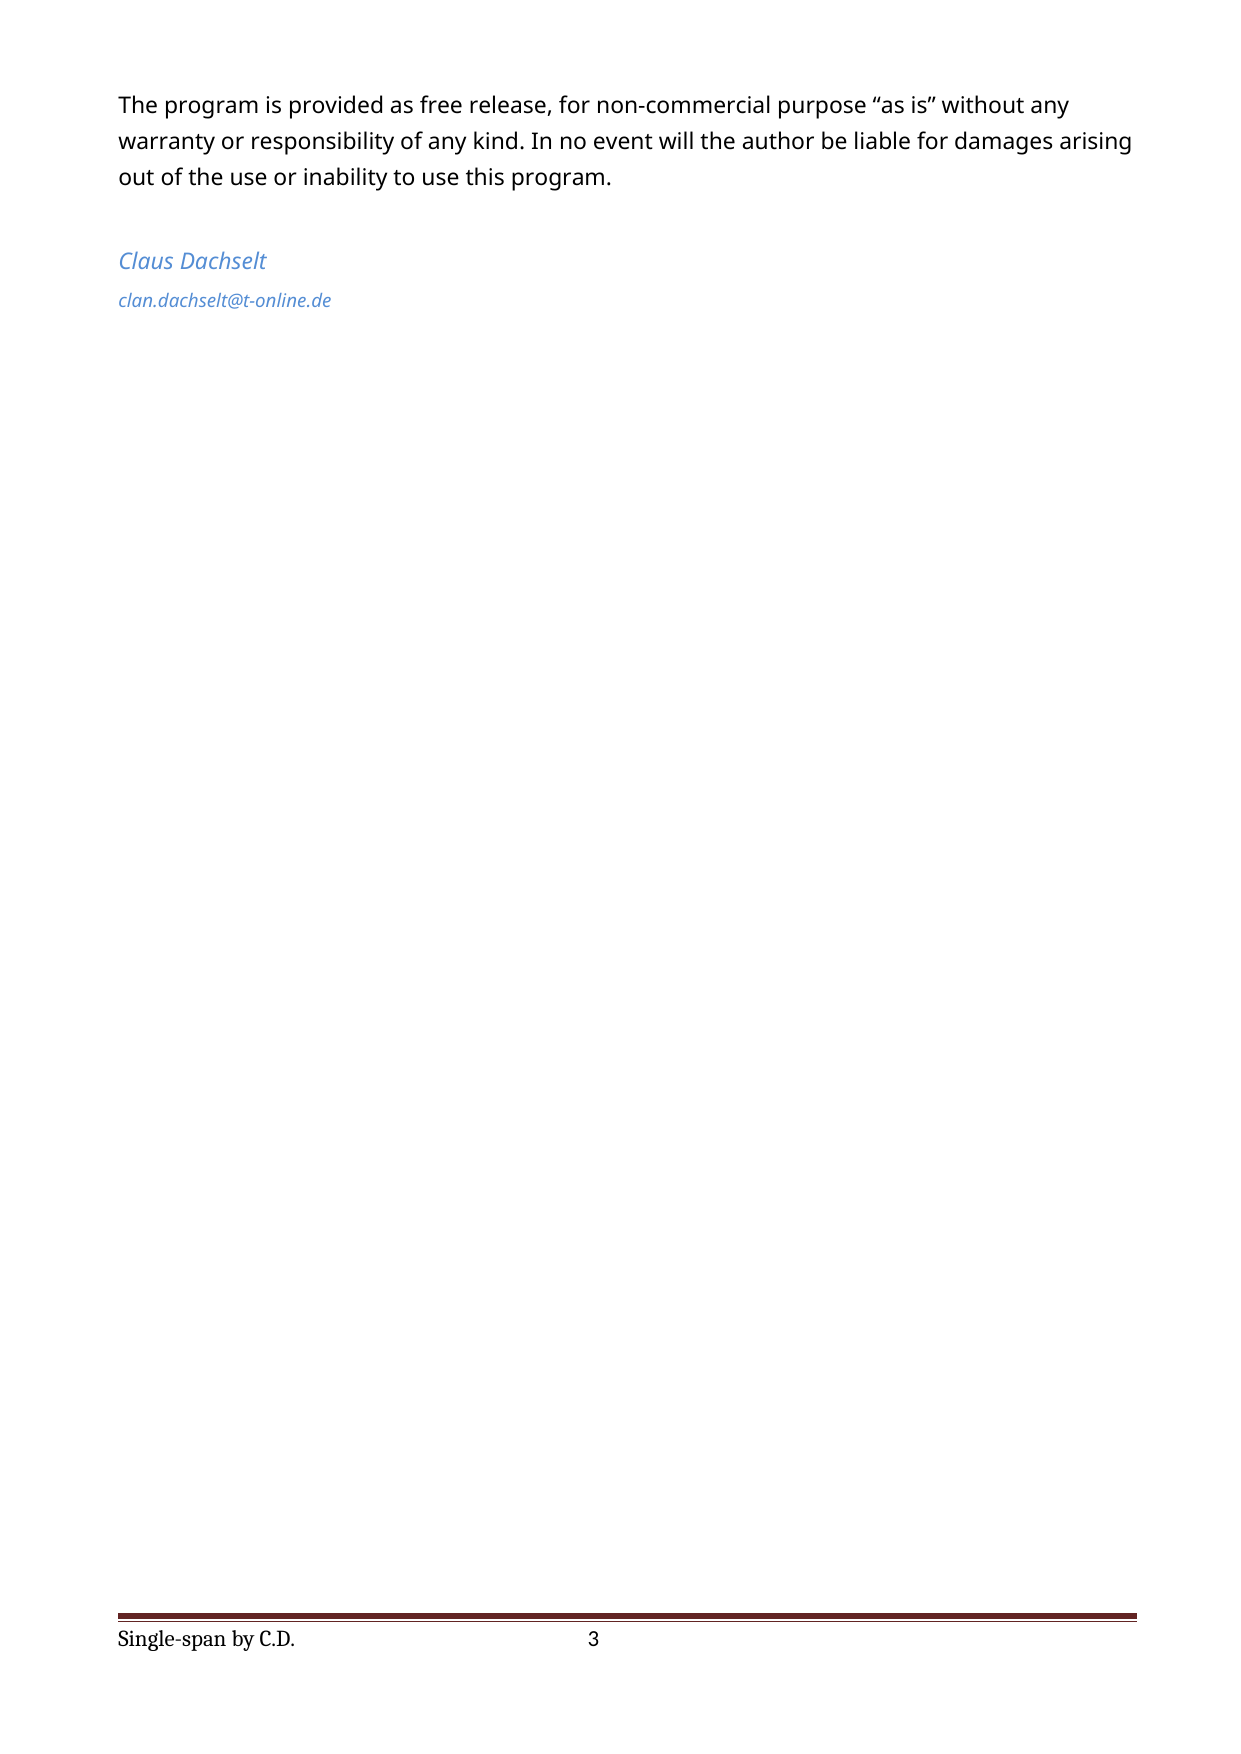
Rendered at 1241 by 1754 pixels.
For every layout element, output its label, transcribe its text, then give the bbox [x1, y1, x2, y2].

text clan.dachselt@t-online.de [118, 287, 1137, 313]
text Claus Dachselt [118, 245, 1137, 276]
text The program is provided as free release, for non-commercial purpose “as is” without any warranty or responsibility of any kind. In no event will the author be liable for damages arising out of the use or inability to use this program. [118, 89, 1137, 192]
